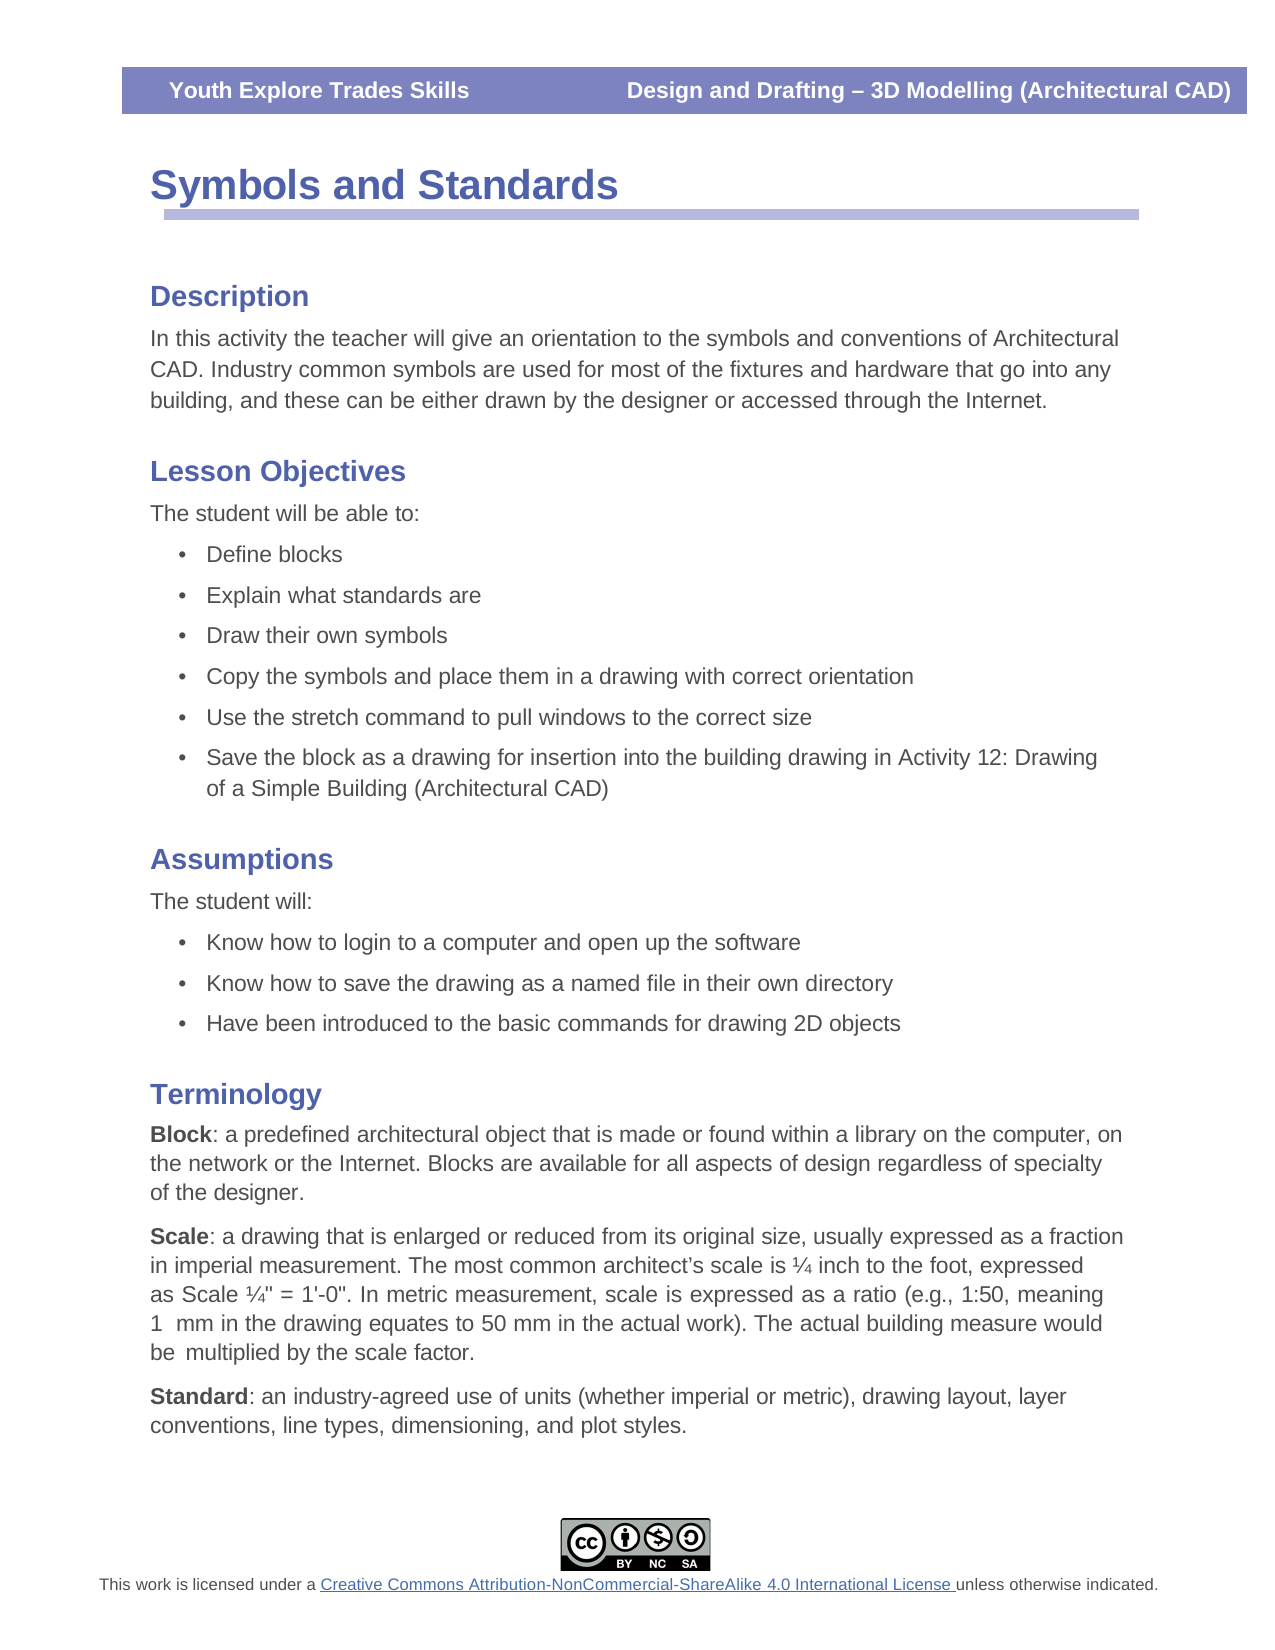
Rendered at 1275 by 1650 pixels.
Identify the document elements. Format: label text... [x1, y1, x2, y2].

list Save the block as a drawing for insertion into the building drawing in Activity 12: Drawing of a Simple Building (Architectural CAD) [178, 744, 1101, 801]
list Explain what standards are [178, 582, 1239, 608]
list Have been introduced to the basic commands for drawing 2D objects [178, 1010, 1239, 1036]
text Standard: an industry-agreed use of units (whether imperial or metric), drawing layout, layer conventions, line types, dimensioning, and plot styles. [150, 1383, 1132, 1438]
text The student will: [150, 888, 1239, 914]
list Draw their own symbols [178, 622, 1239, 648]
subtitle Symbols and Standards [150, 160, 1239, 208]
text In this activity the teacher will give an orientation to the symbols and conventions of Architectural CAD. Industry common symbols are used for most of the fixtures and hardware that go into any building, and these can be either drawn by the designer or accessed through the Internet. [150, 325, 1132, 413]
subtitle Description [150, 279, 1239, 312]
text The student will be able to: [150, 500, 1239, 527]
list Know how to login to a computer and open up the software [178, 929, 1239, 955]
subtitle Assumptions [150, 842, 1239, 875]
subtitle Terminology [150, 1077, 1239, 1110]
text Block: a predefined architectural object that is made or found within a library on the computer, on the network or the Internet. Blocks are available for all aspects of design regardless of specialty [150, 1121, 1132, 1176]
list Know how to save the drawing as a named file in their own directory [178, 969, 1239, 996]
list Use the stretch command to pull windows to the correct size [178, 703, 1239, 730]
list Define blocks [178, 541, 1239, 567]
subtitle Lesson Objectives [150, 454, 1239, 487]
text Scale: a drawing that is enlarged or reduced from its original size, usually expressed as a fraction in imperial measurement. The most common architect’s scale is ¼ inch to the foot, expressed [150, 1223, 1132, 1278]
picture [560, 1518, 711, 1571]
text This work is licensed under a Creative Commons Attribution-NonCommercial-ShareAlike 4.0 International License unless otherwise indicated. [99, 1575, 1239, 1594]
text of the designer. [150, 1179, 1239, 1205]
text as Scale ¼" = 1'-0". In metric measurement, scale is expressed as a ratio (e.g., 1:50, meaning 1 mm in the drawing equates to 50 mm in the actual work). The actual building measure would be multiplied by the scale factor. [150, 1281, 1104, 1365]
list Copy the symbols and place them in a drawing with correct orientation [178, 663, 1239, 689]
